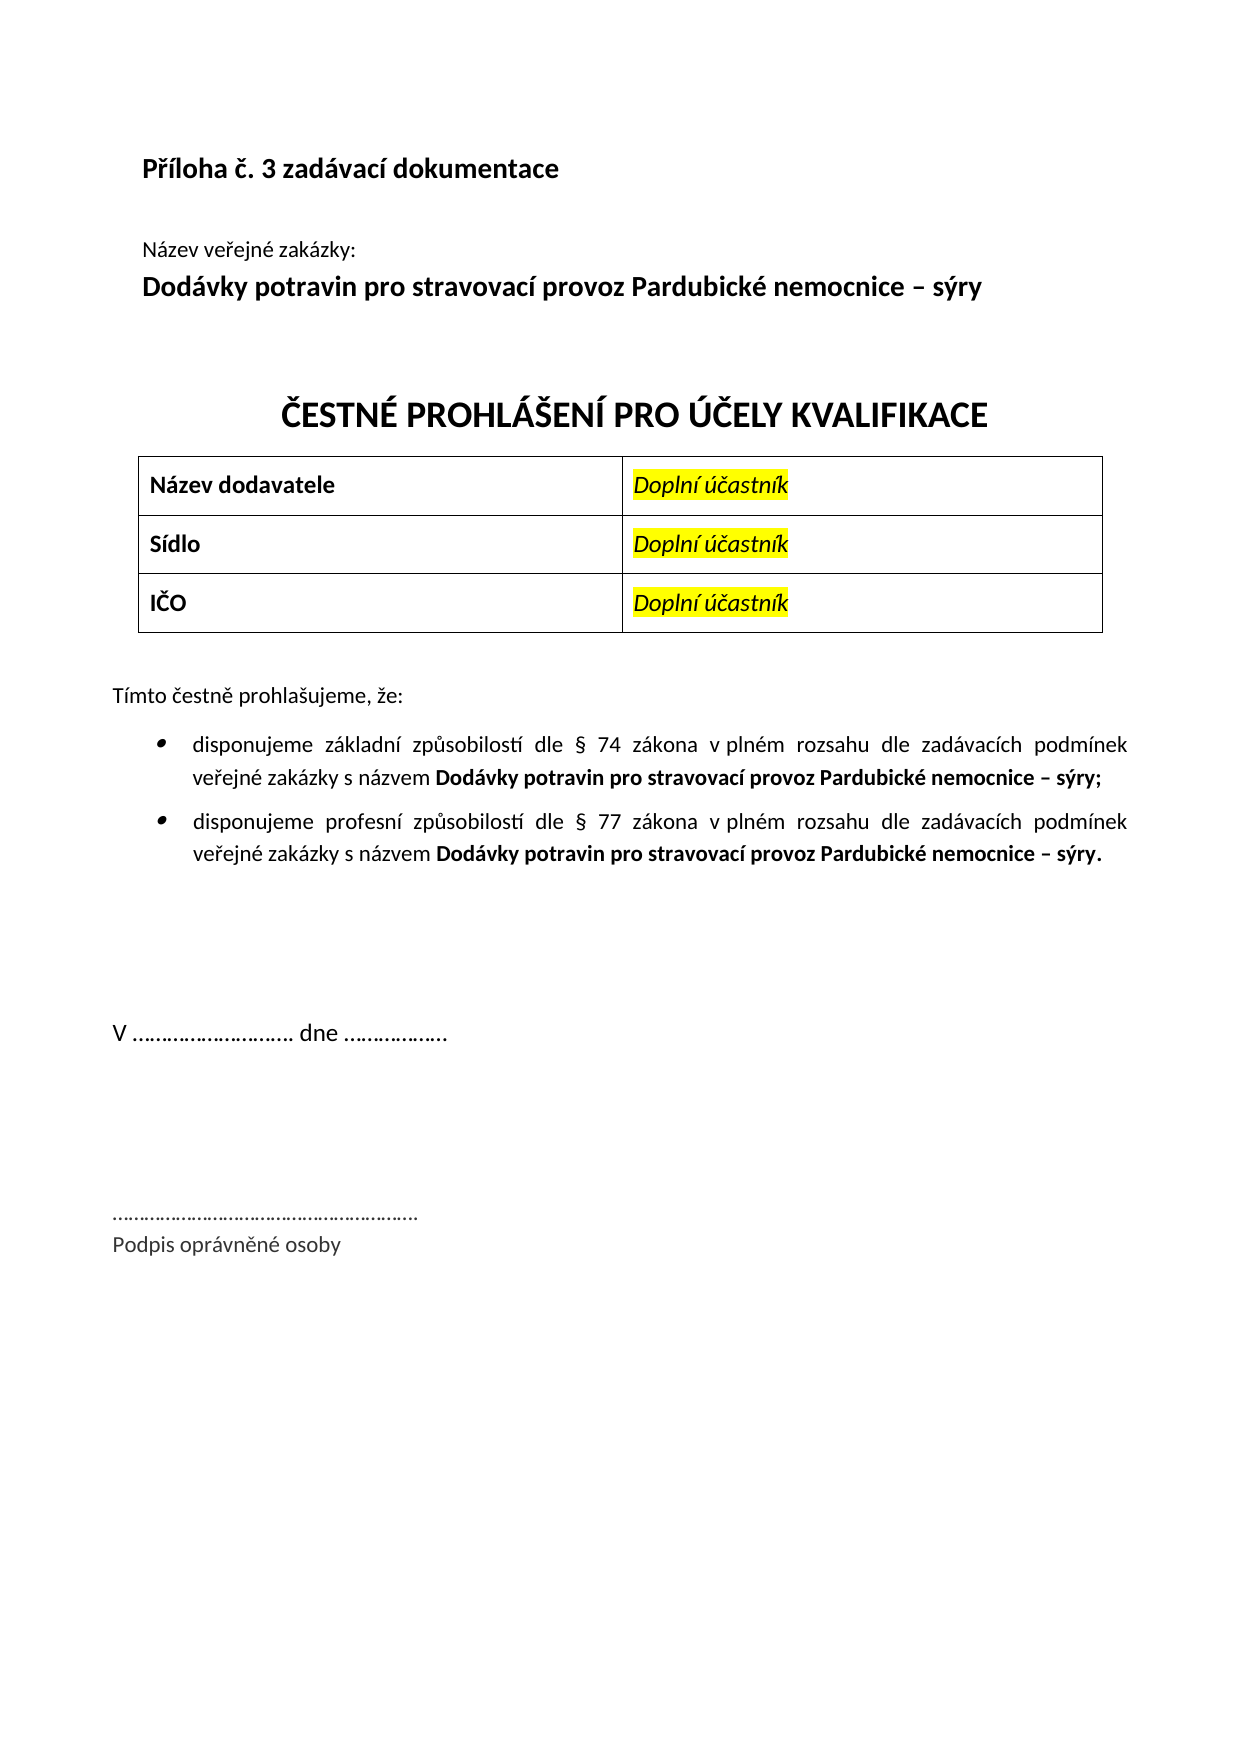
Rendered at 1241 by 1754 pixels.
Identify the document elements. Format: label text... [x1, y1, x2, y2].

table_cell IČO [139, 574, 622, 632]
text …………………………………………………. [112, 1198, 1128, 1226]
text Dodávky potravin pro stravovací provoz Pardubické nemocnice – sýry [142, 268, 1128, 303]
text Příloha č. 3 zadávací dokumentace [142, 150, 1128, 186]
table_header Název dodavatele [139, 457, 622, 514]
table_cell Sídlo [139, 516, 622, 573]
text ČESTNÉ PROHLÁŠENÍ PRO ÚČELY KVALIFIKACE [142, 391, 1128, 436]
text Tímto čestně prohlašujeme, že: [112, 682, 1128, 710]
text Název veřejné zakázky: [142, 236, 1128, 264]
text Podpis oprávněné osoby [112, 1230, 1128, 1258]
list disponujeme profesní způsobilostí dle § 77 zákona v plném rozsahu dle zadávacích podmínek veřejné zakázky s názvem Dodávky potravin pro stravovací provoz Pardubické nemocnice – sýry. [155, 807, 1128, 868]
text V ………………………. dne ……………… [112, 1017, 1128, 1048]
table_cell Doplní účastník [623, 516, 1102, 573]
list disponujeme základní způsobilostí dle § 74 zákona v plném rozsahu dle zadávacích podmínek veřejné zakázky s názvem Dodávky potravin pro stravovací provoz Pardubické nemocnice – sýry; [155, 731, 1128, 791]
table_header Doplní účastník [623, 457, 1102, 514]
table_cell Doplní účastník [623, 574, 1102, 632]
